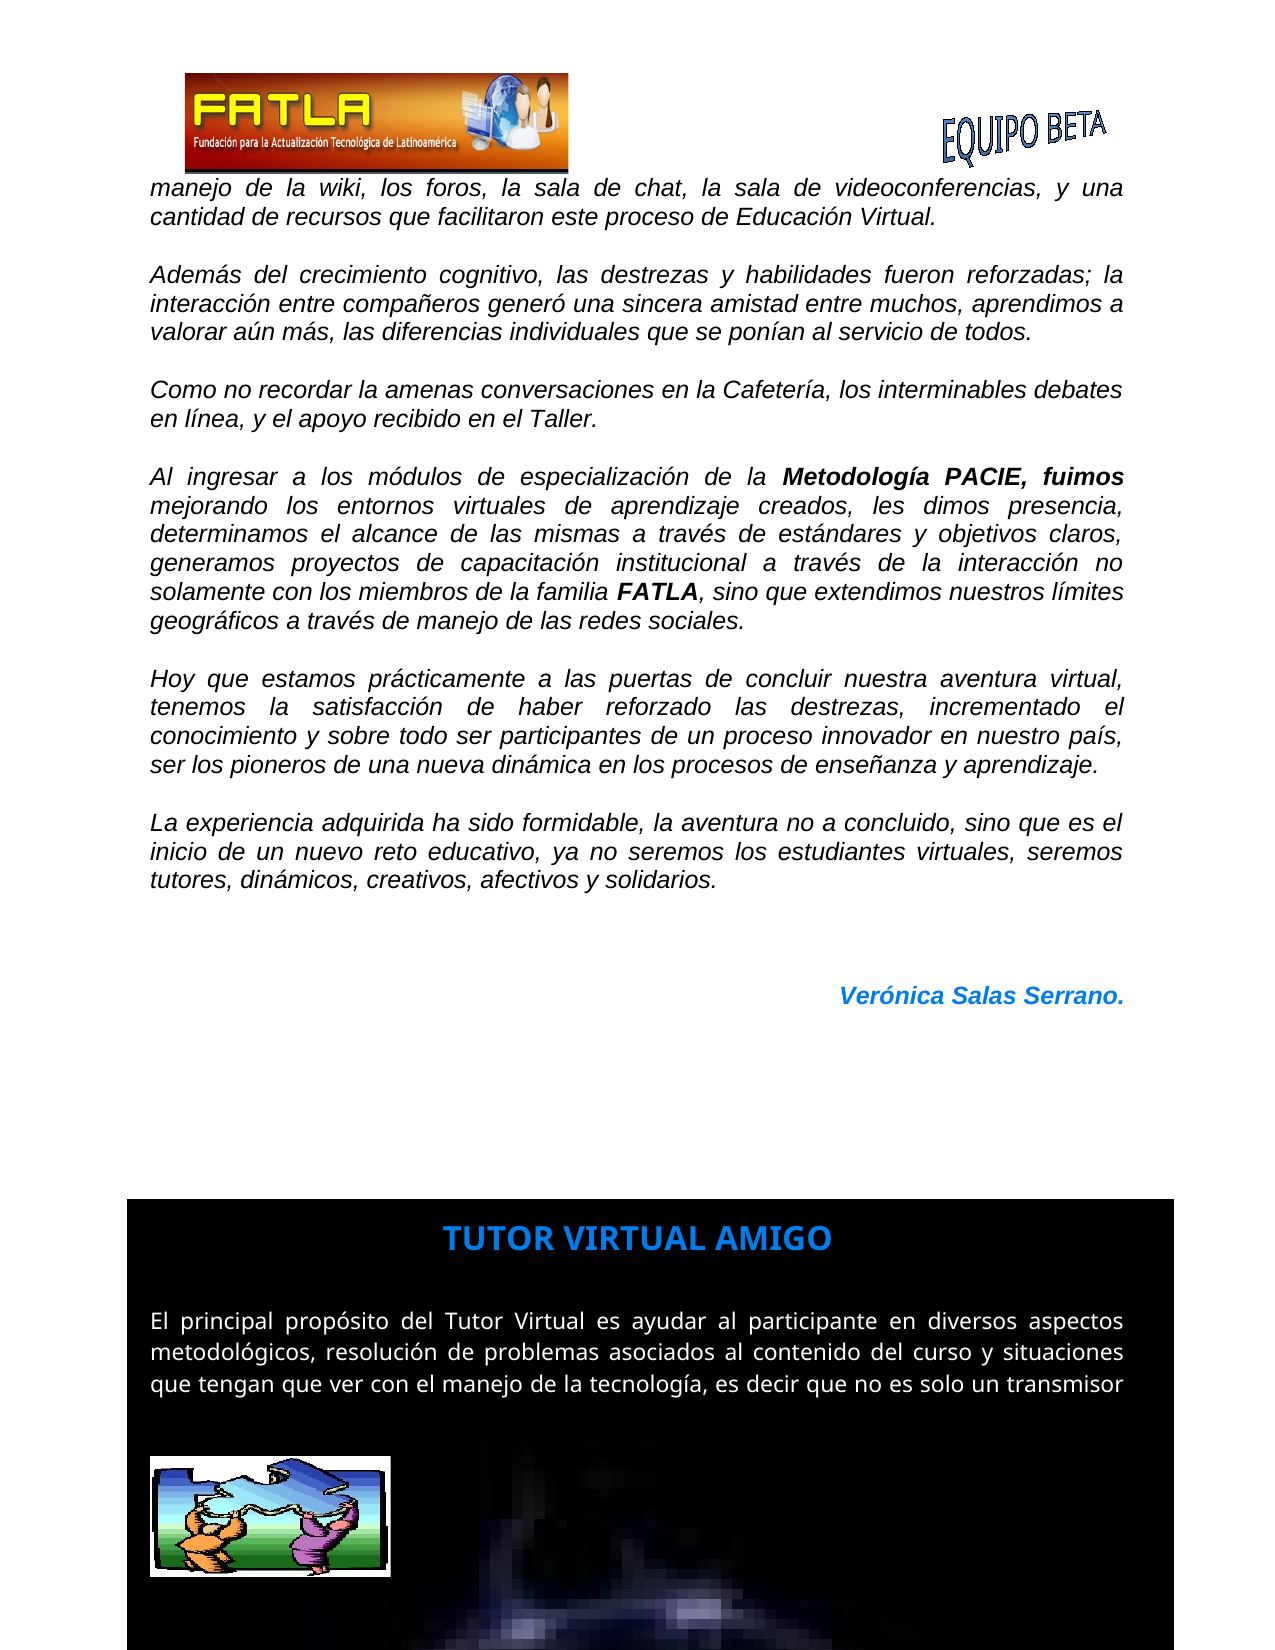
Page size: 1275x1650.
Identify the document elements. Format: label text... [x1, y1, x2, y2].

text Además del crecimiento cognitivo, las destrezas y habilidades fueron reforzadas; la interacción entre compañeros generó una sincera amistad entre muchos, aprendimos a valorar aún más, las diferencias individuales que se ponían al servicio de todos. [150, 260, 1125, 346]
text Verónica Salas Serrano. [150, 981, 1125, 1010]
text Hoy que estamos prácticamente a las puertas de concluir nuestra aventura virtual, tenemos la satisfacción de haber reforzado las destrezas, incrementado el conocimiento y sobre todo ser participantes de un proceso innovador en nuestro país, ser los pioneros de una nueva dinámica en los procesos de enseñanza y aprendizaje. [150, 663, 1125, 778]
text La experiencia adquirida ha sido formidable, la aventura no a concluido, sino que es el inicio de un nuevo reto educativo, ya no seremos los estudiantes virtuales, seremos tutores, dinámicos, creativos, afectivos y solidarios. [150, 808, 1125, 894]
picture [184, 73, 569, 174]
text Como no recordar la amenas conversaciones en la Cafetería, los interminables debates en línea, y el apoyo recibido en el Taller. [150, 375, 1125, 433]
text TUTOR VIRTUAL AMIGO [150, 1214, 1125, 1260]
picture [127, 1199, 1174, 1650]
text Al ingresar a los módulos de especialización de la Metodología PACIE, fuimos mejorando los entornos virtuales de aprendizaje creados, les dimos presencia, determinamos el alcance de las mismas a través de estándares y objetivos claros, generamos proyectos de capacitación institucional a través de la interacción no solamente con los miembros de la familia FATLA, sino que extendimos nuestros límites geográficos a través de manejo de las redes sociales. [150, 462, 1125, 634]
